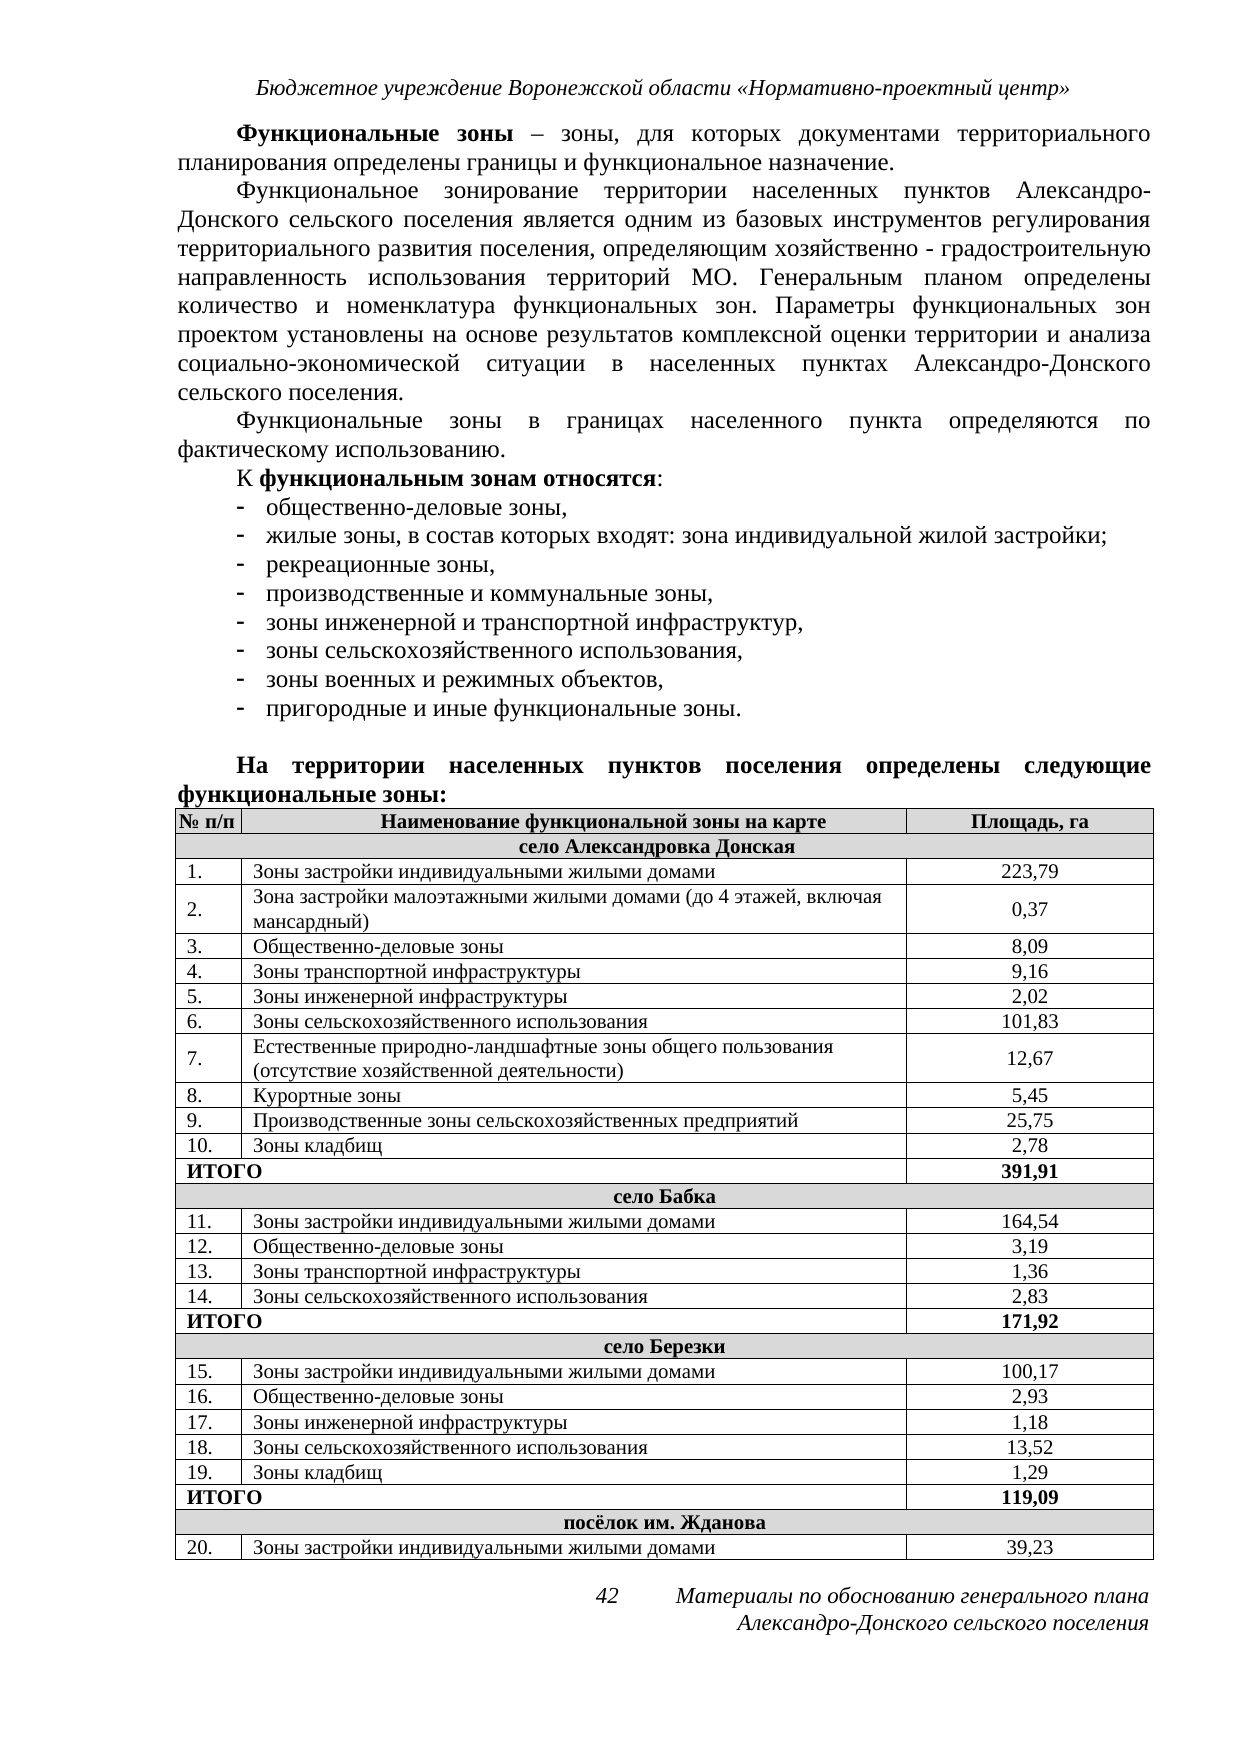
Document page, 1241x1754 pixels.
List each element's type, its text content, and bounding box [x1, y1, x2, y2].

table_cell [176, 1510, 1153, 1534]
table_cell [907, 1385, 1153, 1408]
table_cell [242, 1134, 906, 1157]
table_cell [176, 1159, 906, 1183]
list пригородные и иные функциональные зоны. [177, 693, 1152, 722]
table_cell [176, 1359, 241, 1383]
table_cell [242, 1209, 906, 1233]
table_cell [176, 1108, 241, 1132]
text Функциональные зоны в границах населенного пункта определяются по фактическому использованию. [177, 406, 1152, 463]
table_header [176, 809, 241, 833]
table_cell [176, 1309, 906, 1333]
text Функциональное зонирование территории населенных пунктов Александро-Донского сельского поселения является одним из базовых инструментов регулирования территориального развития поселения, определяющим хозяйственно - градостроительную направленность использования территорий МО. Генеральным планом определены количество и номенклатура функциональных зон. Параметры функциональных зон проектом установлены на основе результатов комплексной оценки территории и анализа социально-экономической ситуации в населенных пунктах Александро-Донского сельского поселения. [177, 176, 1152, 406]
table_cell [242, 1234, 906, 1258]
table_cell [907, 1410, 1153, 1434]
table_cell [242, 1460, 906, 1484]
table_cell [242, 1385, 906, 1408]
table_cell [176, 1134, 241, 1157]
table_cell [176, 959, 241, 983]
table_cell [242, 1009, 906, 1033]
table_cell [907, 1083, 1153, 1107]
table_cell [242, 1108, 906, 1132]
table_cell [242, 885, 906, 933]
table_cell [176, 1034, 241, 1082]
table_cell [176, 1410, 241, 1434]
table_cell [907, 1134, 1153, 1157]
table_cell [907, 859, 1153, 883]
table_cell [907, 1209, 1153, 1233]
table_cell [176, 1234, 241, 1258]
list зоны инженерной и транспортной инфраструктур, [177, 607, 1152, 636]
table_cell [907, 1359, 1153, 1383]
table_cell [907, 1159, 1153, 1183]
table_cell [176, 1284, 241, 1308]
list зоны сельскохозяйственного использования, [177, 636, 1152, 664]
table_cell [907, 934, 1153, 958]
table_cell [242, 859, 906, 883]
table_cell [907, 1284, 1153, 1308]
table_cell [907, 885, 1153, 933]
text К функциональным зонам относятся: [177, 463, 1152, 492]
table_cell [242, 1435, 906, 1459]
list жилые зоны, в состав которых входят: зона индивидуальной жилой застройки; [177, 521, 1152, 549]
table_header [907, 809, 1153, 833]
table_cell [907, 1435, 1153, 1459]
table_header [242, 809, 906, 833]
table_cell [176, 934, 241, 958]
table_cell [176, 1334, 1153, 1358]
text На территории населенных пунктов поселения определены следующие функциональные зоны: [177, 751, 1152, 808]
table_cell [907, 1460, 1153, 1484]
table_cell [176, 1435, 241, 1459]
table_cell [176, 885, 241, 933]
text Функциональные зоны – зоны, для которых документами территориального планирования определены границы и функциональное назначение. [177, 118, 1152, 176]
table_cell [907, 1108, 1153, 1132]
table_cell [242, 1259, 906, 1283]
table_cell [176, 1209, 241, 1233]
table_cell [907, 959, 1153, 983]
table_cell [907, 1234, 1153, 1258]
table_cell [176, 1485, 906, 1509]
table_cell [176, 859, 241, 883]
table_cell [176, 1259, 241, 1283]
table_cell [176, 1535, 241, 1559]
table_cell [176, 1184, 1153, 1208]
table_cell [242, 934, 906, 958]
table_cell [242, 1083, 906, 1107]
list общественно-деловые зоны, [177, 492, 1152, 521]
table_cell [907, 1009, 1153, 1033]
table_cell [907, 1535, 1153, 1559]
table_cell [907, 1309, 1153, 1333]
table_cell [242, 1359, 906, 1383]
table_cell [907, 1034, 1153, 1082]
list производственные и коммунальные зоны, [177, 578, 1152, 607]
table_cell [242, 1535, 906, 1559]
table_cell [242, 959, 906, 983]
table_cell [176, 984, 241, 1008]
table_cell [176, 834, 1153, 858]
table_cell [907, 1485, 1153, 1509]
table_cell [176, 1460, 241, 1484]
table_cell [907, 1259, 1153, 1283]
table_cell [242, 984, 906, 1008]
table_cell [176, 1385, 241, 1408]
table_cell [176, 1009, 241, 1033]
list зоны военных и режимных объектов, [177, 664, 1152, 693]
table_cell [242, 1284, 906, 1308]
list рекреационные зоны, [177, 549, 1152, 578]
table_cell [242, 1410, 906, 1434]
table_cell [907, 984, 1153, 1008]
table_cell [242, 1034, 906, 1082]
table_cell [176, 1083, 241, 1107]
